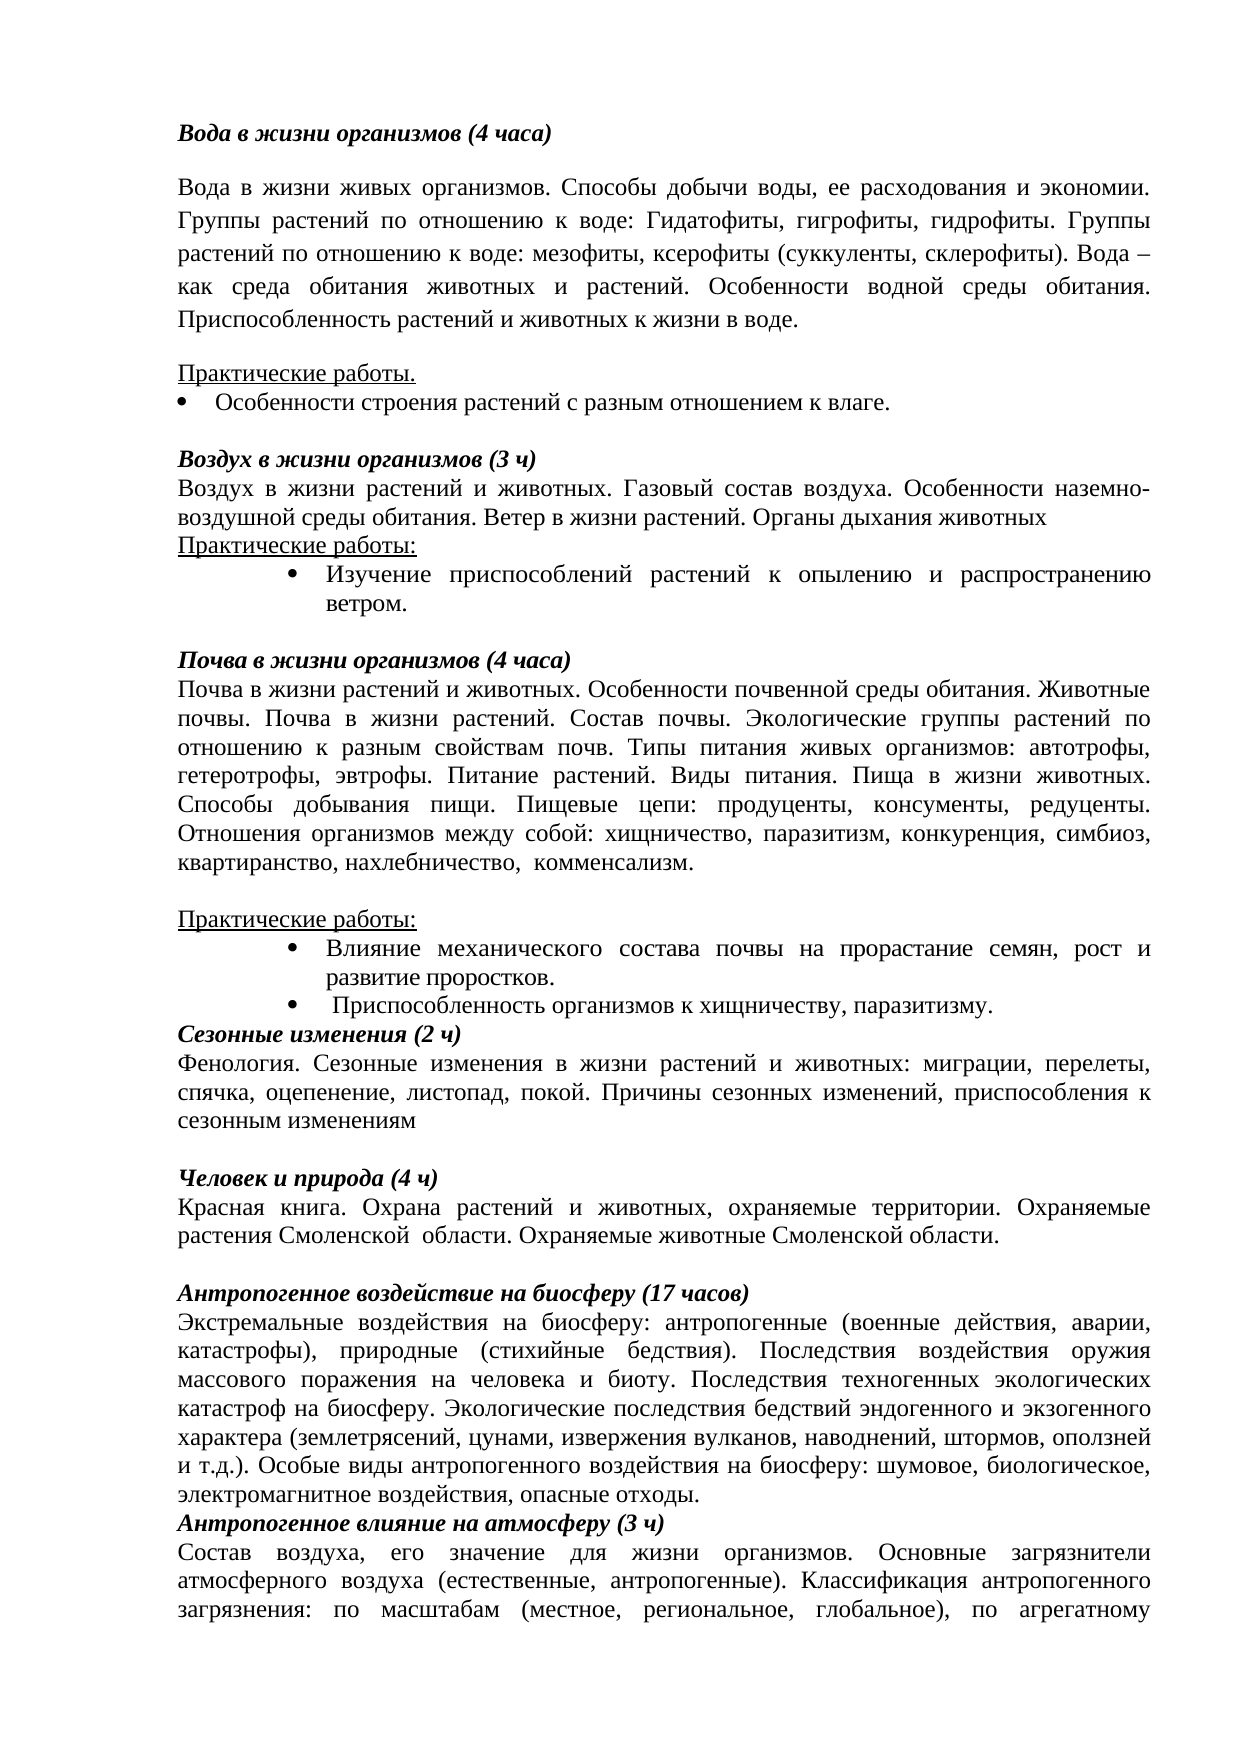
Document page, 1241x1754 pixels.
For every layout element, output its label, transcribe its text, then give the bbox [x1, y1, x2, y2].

text Воздух в жизни организмов (3 ч) [177, 444, 1152, 473]
text Вода в жизни живых организмов. Способы добычи воды, ее расходования и экономии. Группы растений по отношению к воде: Гидатофиты, гигрофиты, гидрофиты. Группы растений по отношению к воде: мезофиты, ксерофиты (суккуленты, склерофиты). Вода – как среда обитания животных и растений. Особенности водной среды обитания. Приспособленность растений и животных к жизни в воде. [177, 172, 1152, 333]
text Фенология. Сезонные изменения в жизни растений и животных: миграции, перелеты, спячка, оцепенение, листопад, покой. Причины сезонных изменений, приспособления к сезонным изменениям [177, 1048, 1152, 1134]
text Практические работы: [177, 904, 1152, 933]
text Сезонные изменения (2 ч) [177, 1019, 1152, 1048]
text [177, 1537, 1152, 1623]
text Экстремальные воздействия на биосферу: антропогенные (военные действия, аварии, катастрофы), природные (стихийные бедствия). Последствия воздействия оружия массового поражения на человека и биоту. Последствия техногенных экологических катастроф на биосферу. Экологические последствия бедствий эндогенного и экзогенного характера (землетрясений, цунами, извержения вулканов, наводнений, штормов, оползней и т.д.). Особые виды антропогенного воздействия на биосферу: шумовое, биологическое, электромагнитное воздействия, опасные отходы. [177, 1307, 1152, 1508]
text Воздух в жизни растений и животных. Газовый состав воздуха. Особенности наземно-воздушной среды обитания. Ветер в жизни растений. Органы дыхания животных [177, 473, 1152, 530]
text Практические работы. [177, 358, 1152, 387]
text Почва в жизни организмов (4 часа) [177, 645, 1152, 674]
text Антропогенное воздействие на биосферу (17 часов) [177, 1278, 1152, 1307]
text Практические работы: [177, 530, 1152, 559]
text Вода в жизни организмов (4 часа) [177, 118, 1152, 147]
list Особенности строения растений с разным отношением к влаге. [177, 387, 1152, 415]
list Приспособленность организмов к хищничеству, паразитизму. [288, 990, 1152, 1019]
text Почва в жизни растений и животных. Особенности почвенной среды обитания. Животные почвы. Почва в жизни растений. Состав почвы. Экологические группы растений по отношению к разным свойствам почв. Типы питания живых организмов: автотрофы, гетеротрофы, эвтрофы. Питание растений. Виды питания. Пища в жизни животных. Способы добывания пищи. Пищевые цепи: продуценты, консументы, редуценты. Отношения организмов между собой: хищничество, паразитизм, конкуренция, симбиоз, квартиранство, нахлебничество, комменсализм. [177, 674, 1152, 875]
text Антропогенное влияние на атмосферу (3 ч) [177, 1508, 1152, 1537]
list Изучение приспособлений растений к опылению и распространению ветром. [288, 559, 1152, 617]
text Красная книга. Охрана растений и животных, охраняемые территории. Охраняемые растения Смоленской области. Охраняемые животные Смоленской области. [177, 1192, 1152, 1249]
text Человек и природа (4 ч) [177, 1163, 1152, 1192]
list Влияние механического состава почвы на прорастание семян, рост и развитие проростков. [288, 933, 1152, 990]
